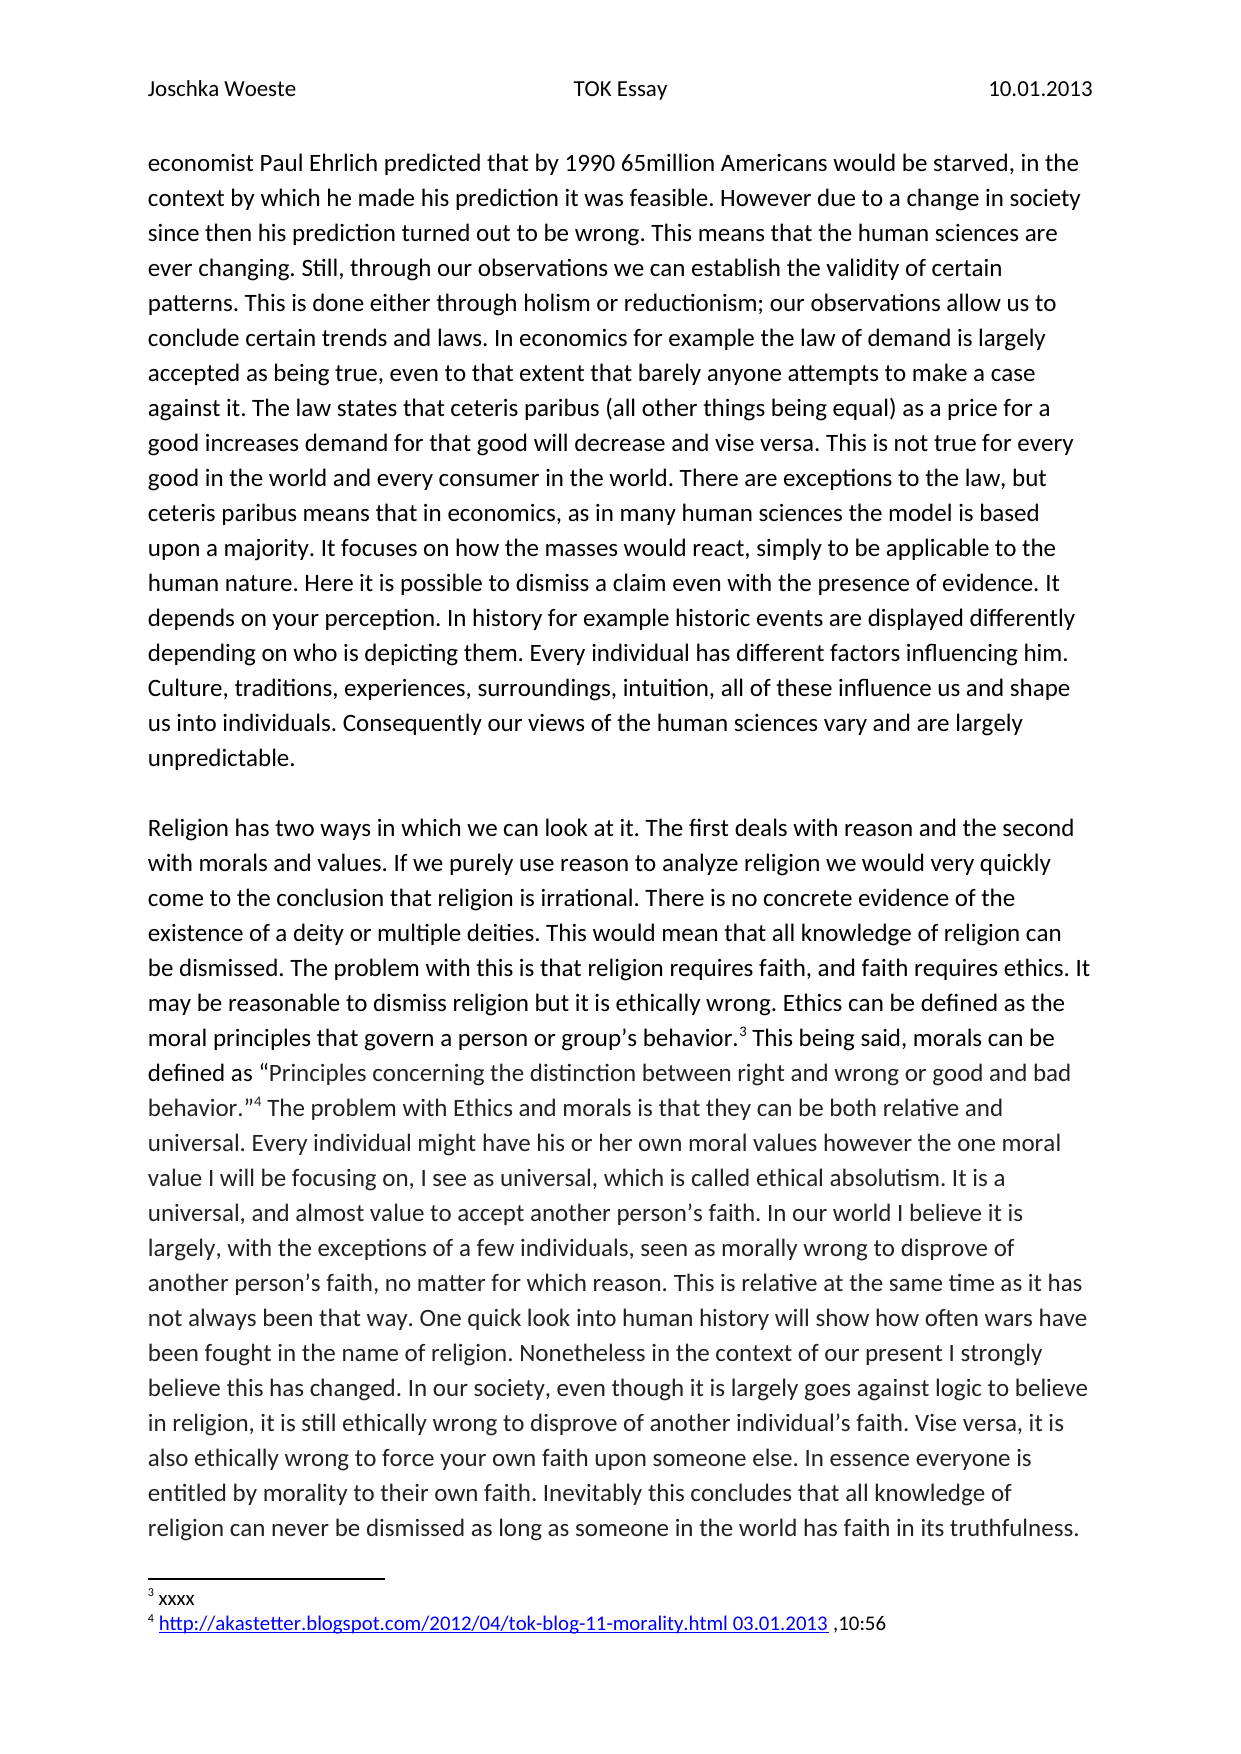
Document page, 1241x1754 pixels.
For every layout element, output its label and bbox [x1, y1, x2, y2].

text [148, 813, 1093, 1543]
text [148, 148, 1093, 773]
